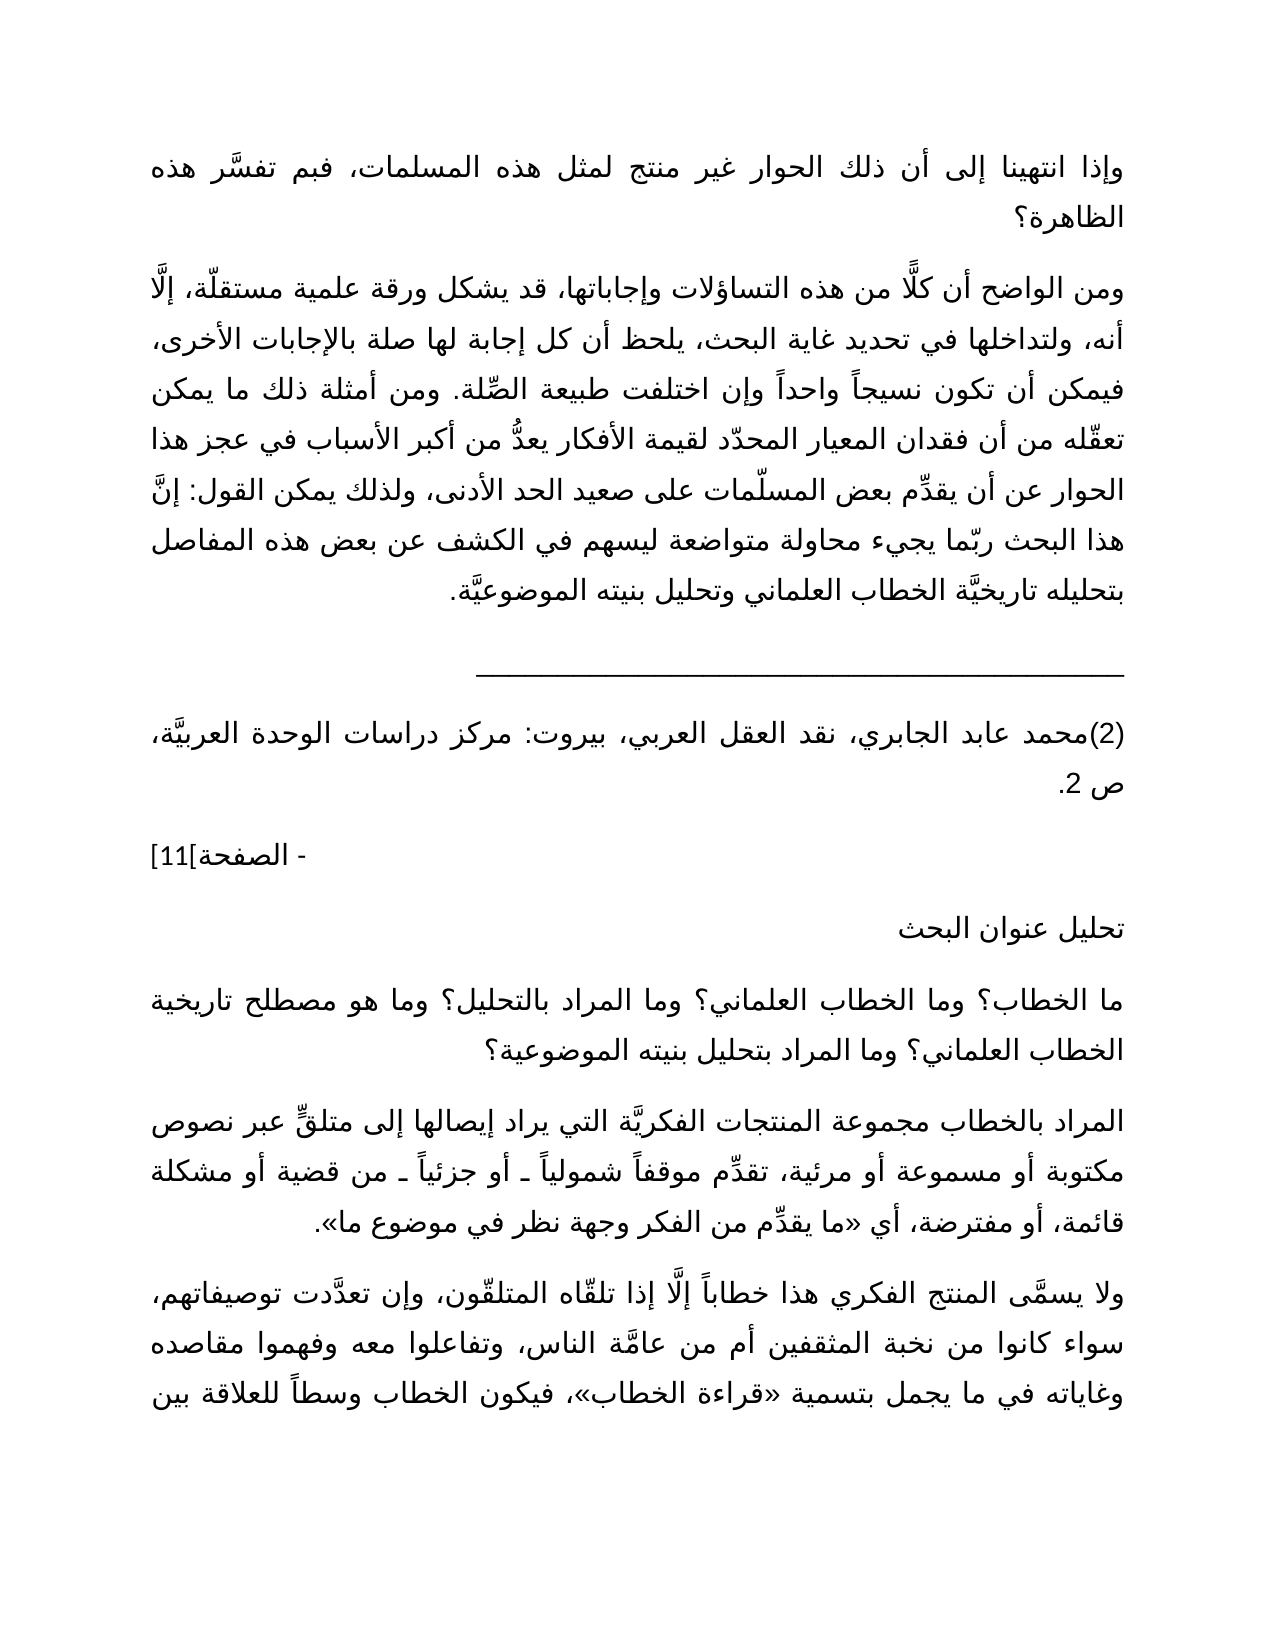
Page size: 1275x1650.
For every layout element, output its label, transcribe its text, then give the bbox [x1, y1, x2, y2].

text (2)محمد عابد الجابري، نقد العقل العربي، بيروت: مركز دراسات الوحدة العربيَّة، ص 2. [150, 716, 1125, 799]
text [150, 1276, 1125, 1410]
text ________________________________________ [150, 644, 1125, 678]
text ومن الواضح أن كلًّا من هذه التساؤلات وإجاباتها، قد يشكل ورقة علمية مستقلّة، إلَّا أنه، ولتداخلها في تحديد غاية البحث، يلحظ أن كل إجابة لها صلة بالإجابات الأخرى، فيمكن أن تكون نسيجاً واحداً وإن اختلفت طبيعة الصِّلة. ومن أمثلة ذلك ما يمكن تعقّله من أن فقدان المعيار المحدّد لقيمة الأفكار يعدُّ من أكبر الأسباب في عجز هذا الحوار عن أن يقدِّم بعض المسلّمات على صعيد الحد الأدنى، ولذلك يمكن القول: إنَّ هذا البحث ربّما يجيء محاولة متواضعة ليسهم في الكشف عن بعض هذه المفاصل بتحليله تاريخيَّة الخطاب العلماني وتحليل بنيته الموضوعيَّة. [150, 271, 1125, 607]
text تحليل عنوان البحث [150, 911, 1125, 945]
text [11[الصفحة - [150, 837, 1125, 873]
text وإذا انتهينا إلى أن ذلك الحوار غير منتج لمثل هذه المسلمات، فبم تفسَّر هذه الظاهرة؟ [150, 150, 1125, 234]
text ما الخطاب؟ وما الخطاب العلماني؟ وما المراد بالتحليل؟ وما هو مصطلح تاريخية الخطاب العلماني؟ وما المراد بتحليل بنيته الموضوعية؟ [150, 982, 1125, 1066]
text المراد بالخطاب مجموعة المنتجات الفكريَّة التي يراد إيصالها إلى متلقٍّ عبر نصوص مكتوبة أو مسموعة أو مرئية، تقدِّم موقفاً شمولياً ـ أو جزئياً ـ من قضية أو مشكلة قائمة، أو مفترضة، أي «ما يقدِّم من الفكر وجهة نظر في موضوع ما». [150, 1104, 1125, 1238]
